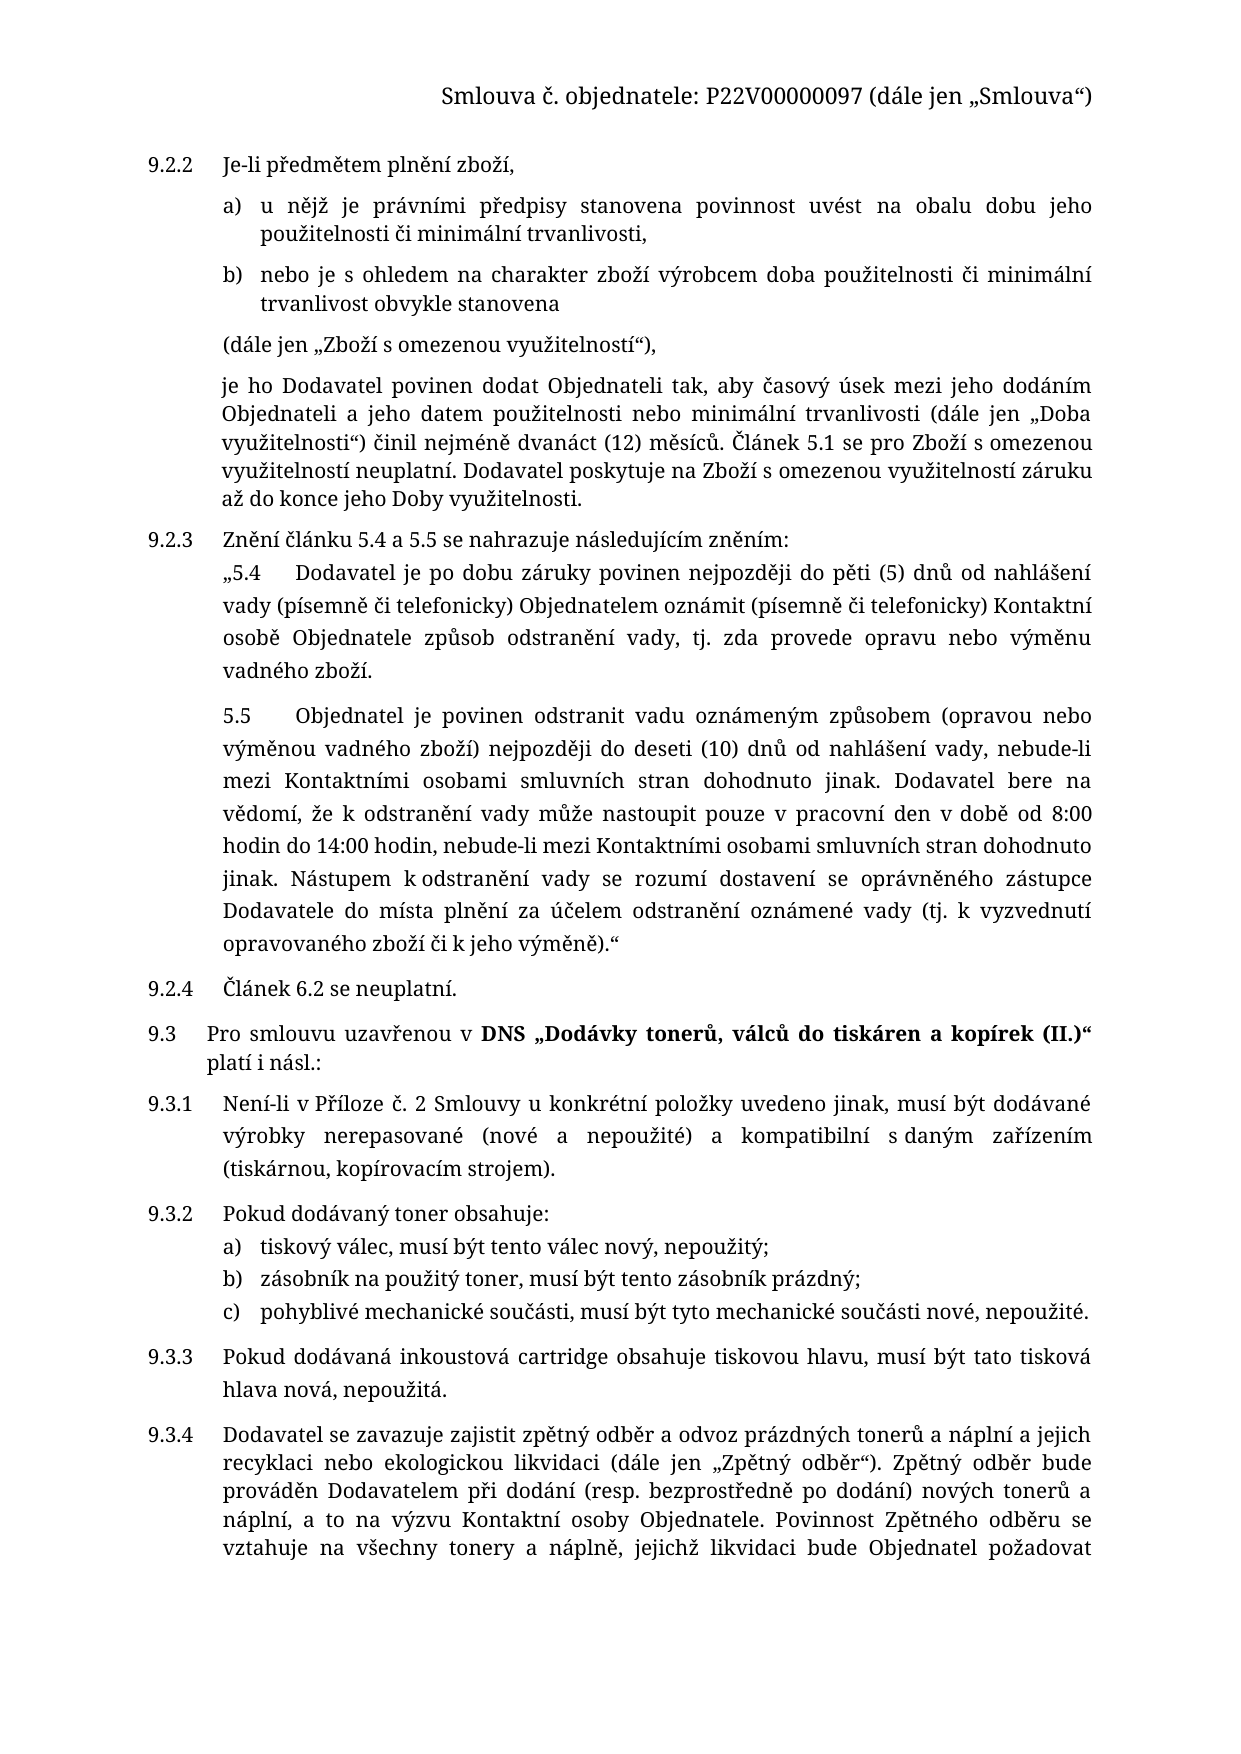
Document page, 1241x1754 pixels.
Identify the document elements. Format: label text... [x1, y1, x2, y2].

text je ho Dodavatel povinen dodat Objednateli tak, aby časový úsek mezi jeho dodáním Objednateli a jeho datem použitelnosti nebo minimální trvanlivosti (dále jen „Doba využitelnosti“) činil nejméně dvanáct (12) měsíců. Článek 5.1 se pro Zboží s omezenou využitelností neuplatní. Dodavatel poskytuje na Zboží s omezenou využitelností záruku až do konce jeho Doby využitelnosti. [221, 371, 1093, 513]
list pohyblivé mechanické součásti, musí být tyto mechanické součásti nové, nepoužité. [223, 1297, 1093, 1325]
list zásobník na použitý toner, musí být tento zásobník prázdný; [223, 1264, 1093, 1293]
list Pro smlouvu uzavřenou v DNS „Dodávky tonerů, válců do tiskáren a kopírek (II.)“ platí i násl.: [148, 1019, 1093, 1076]
list nebo je s ohledem na charakter zboží výrobcem doba použitelnosti či minimální trvanlivost obvykle stanovena [223, 261, 1093, 317]
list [148, 1420, 1093, 1562]
list 5.5 Objednatel je povinen odstranit vadu oznámeným způsobem (opravou nebo výměnou vadného zboží) nejpozději do deseti (10) dnů od nahlášení vady, nebude-li mezi Kontaktními osobami smluvních stran dohodnuto jinak. Dodavatel bere na vědomí, že k odstranění vady může nastoupit pouze v pracovní den v době od 8:00 hodin do 14:00 hodin, nebude-li mezi Kontaktními osobami smluvních stran dohodnuto jinak. Nástupem k odstranění vady se rozumí dostavení se oprávněného zástupce Dodavatele do místa plnění za účelem odstranění oznámené vady (tj. k vyzvednutí opravovaného zboží či k jeho výměně).“ [223, 701, 1093, 958]
list Článek 6.2 se neuplatní. [148, 974, 1093, 1003]
list Znění článku 5.4 a 5.5 se nahrazuje následujícím zněním: [148, 526, 1093, 554]
list „5.4 Dodavatel je po dobu záruky povinen nejpozději do pěti (5) dnů od nahlášení vady (písemně či telefonicky) Objednatelem oznámit (písemně či telefonicky) Kontaktní osobě Objednatele způsob odstranění vady, tj. zda provede opravu nebo výměnu vadného zboží. [223, 558, 1093, 684]
list Pokud dodávaný toner obsahuje: [148, 1199, 1093, 1228]
list Není-li v Příloze č. 2 Smlouvy u konkrétní položky uvedeno jinak, musí být dodávané výrobky nerepasované (nové a nepoužité) a kompatibilní s daným zařízením (tiskárnou, kopírovacím strojem). [148, 1089, 1093, 1182]
list tiskový válec, musí být tento válec nový, nepoužitý; [223, 1232, 1093, 1260]
text (dále jen „Zboží s omezenou využitelností“), [223, 330, 1093, 358]
list Pokud dodávaná inkoustová cartridge obsahuje tiskovou hlavu, musí být tato tisková hlava nová, nepoužitá. [148, 1342, 1093, 1403]
list u nějž je právními předpisy stanovena povinnost uvést na obalu dobu jeho použitelnosti či minimální trvanlivosti, [223, 191, 1093, 248]
list Je-li předmětem plnění zboží, [148, 150, 1093, 179]
